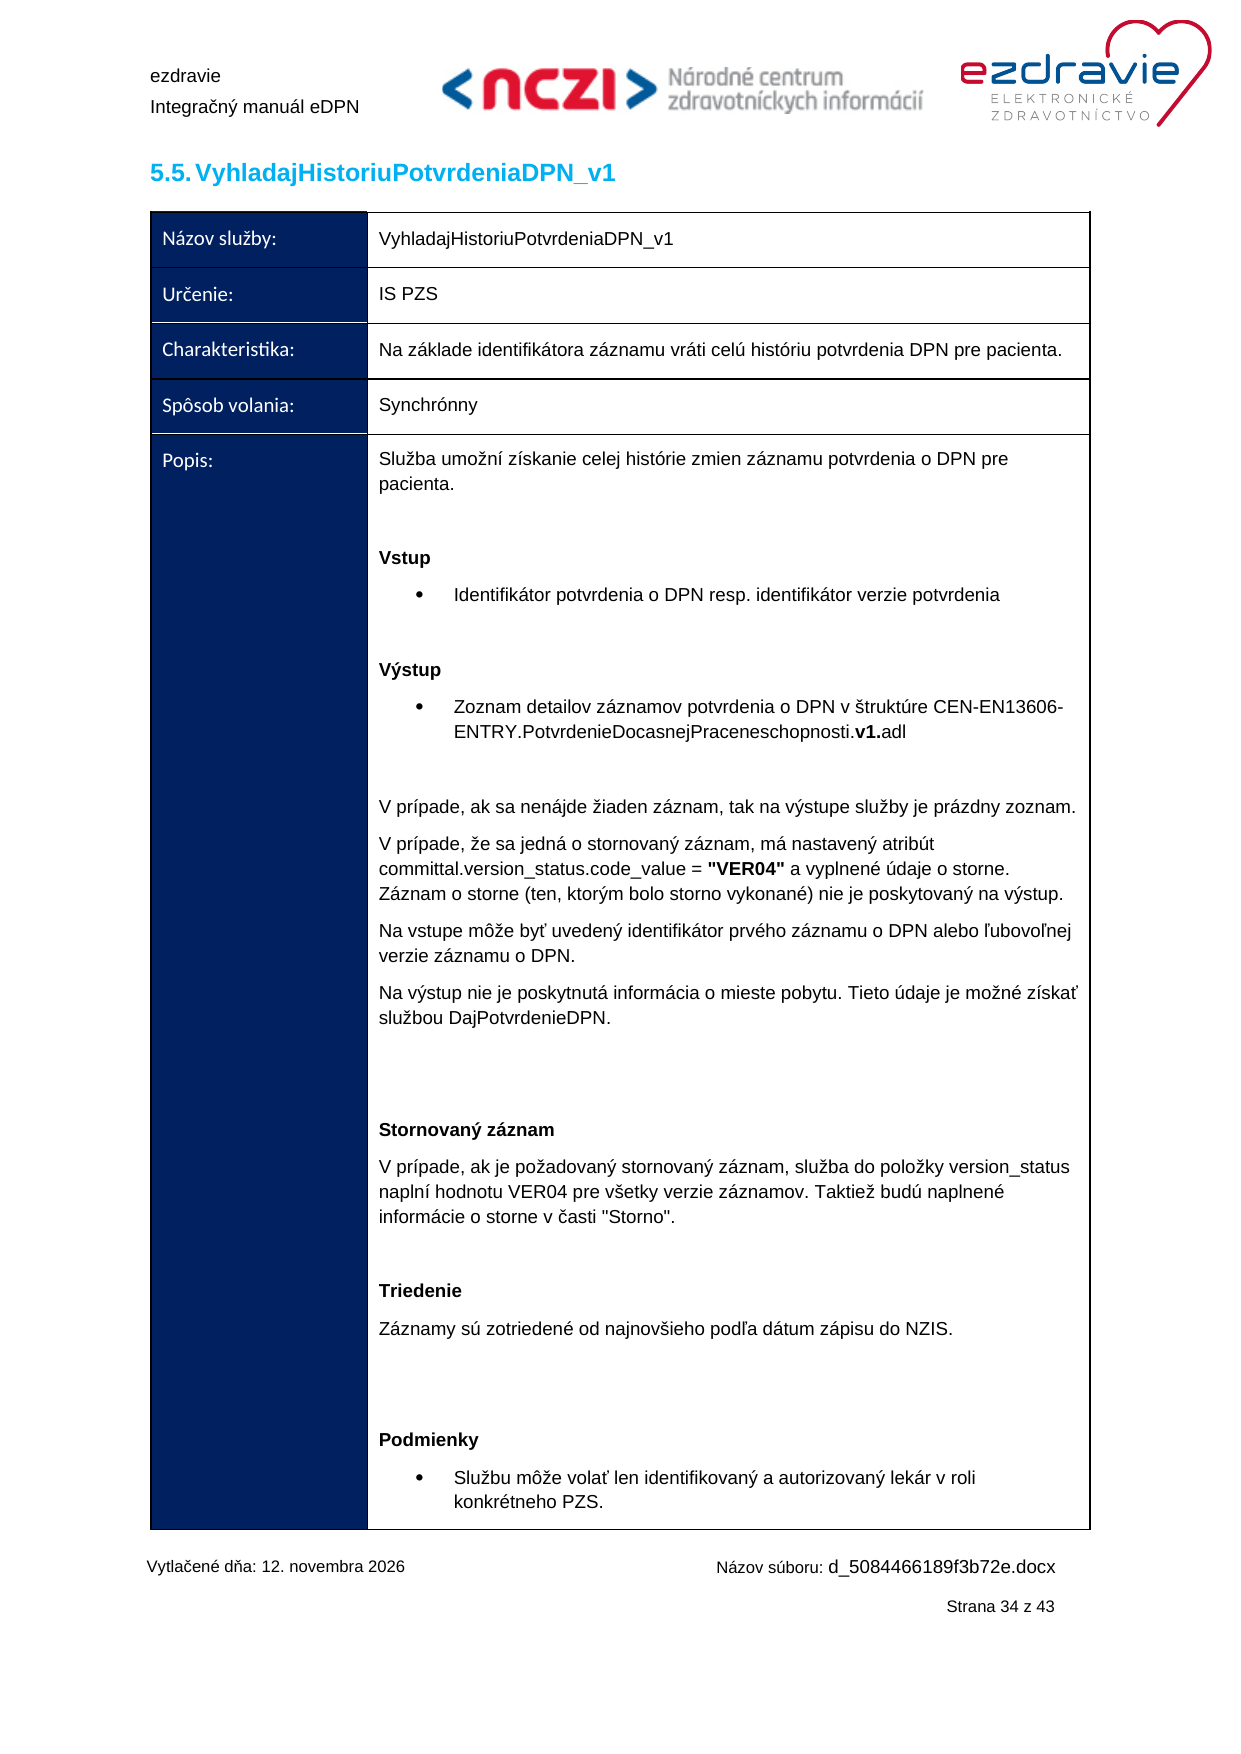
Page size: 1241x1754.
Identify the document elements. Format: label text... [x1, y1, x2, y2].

picture [961, 20, 1212, 127]
subtitle VyhladajHistoriuPotvrdeniaDPN_v1 [150, 158, 1090, 186]
table_cell Spôsob volania: [152, 380, 367, 433]
table_cell Synchrónny [368, 380, 1089, 433]
table_cell Charakteristika: [152, 324, 367, 378]
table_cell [368, 435, 1089, 1529]
table_cell IS PZS [368, 268, 1089, 322]
table_cell Popis: [152, 435, 367, 1529]
table_header Názov služby: [152, 213, 367, 267]
picture [442, 67, 924, 114]
table_cell Na základe identifikátora záznamu vráti celú históriu potvrdenia DPN pre pacienta. [368, 324, 1089, 378]
table_cell Určenie: [152, 268, 367, 322]
table_header VyhladajHistoriuPotvrdeniaDPN_v1 [368, 213, 1089, 267]
